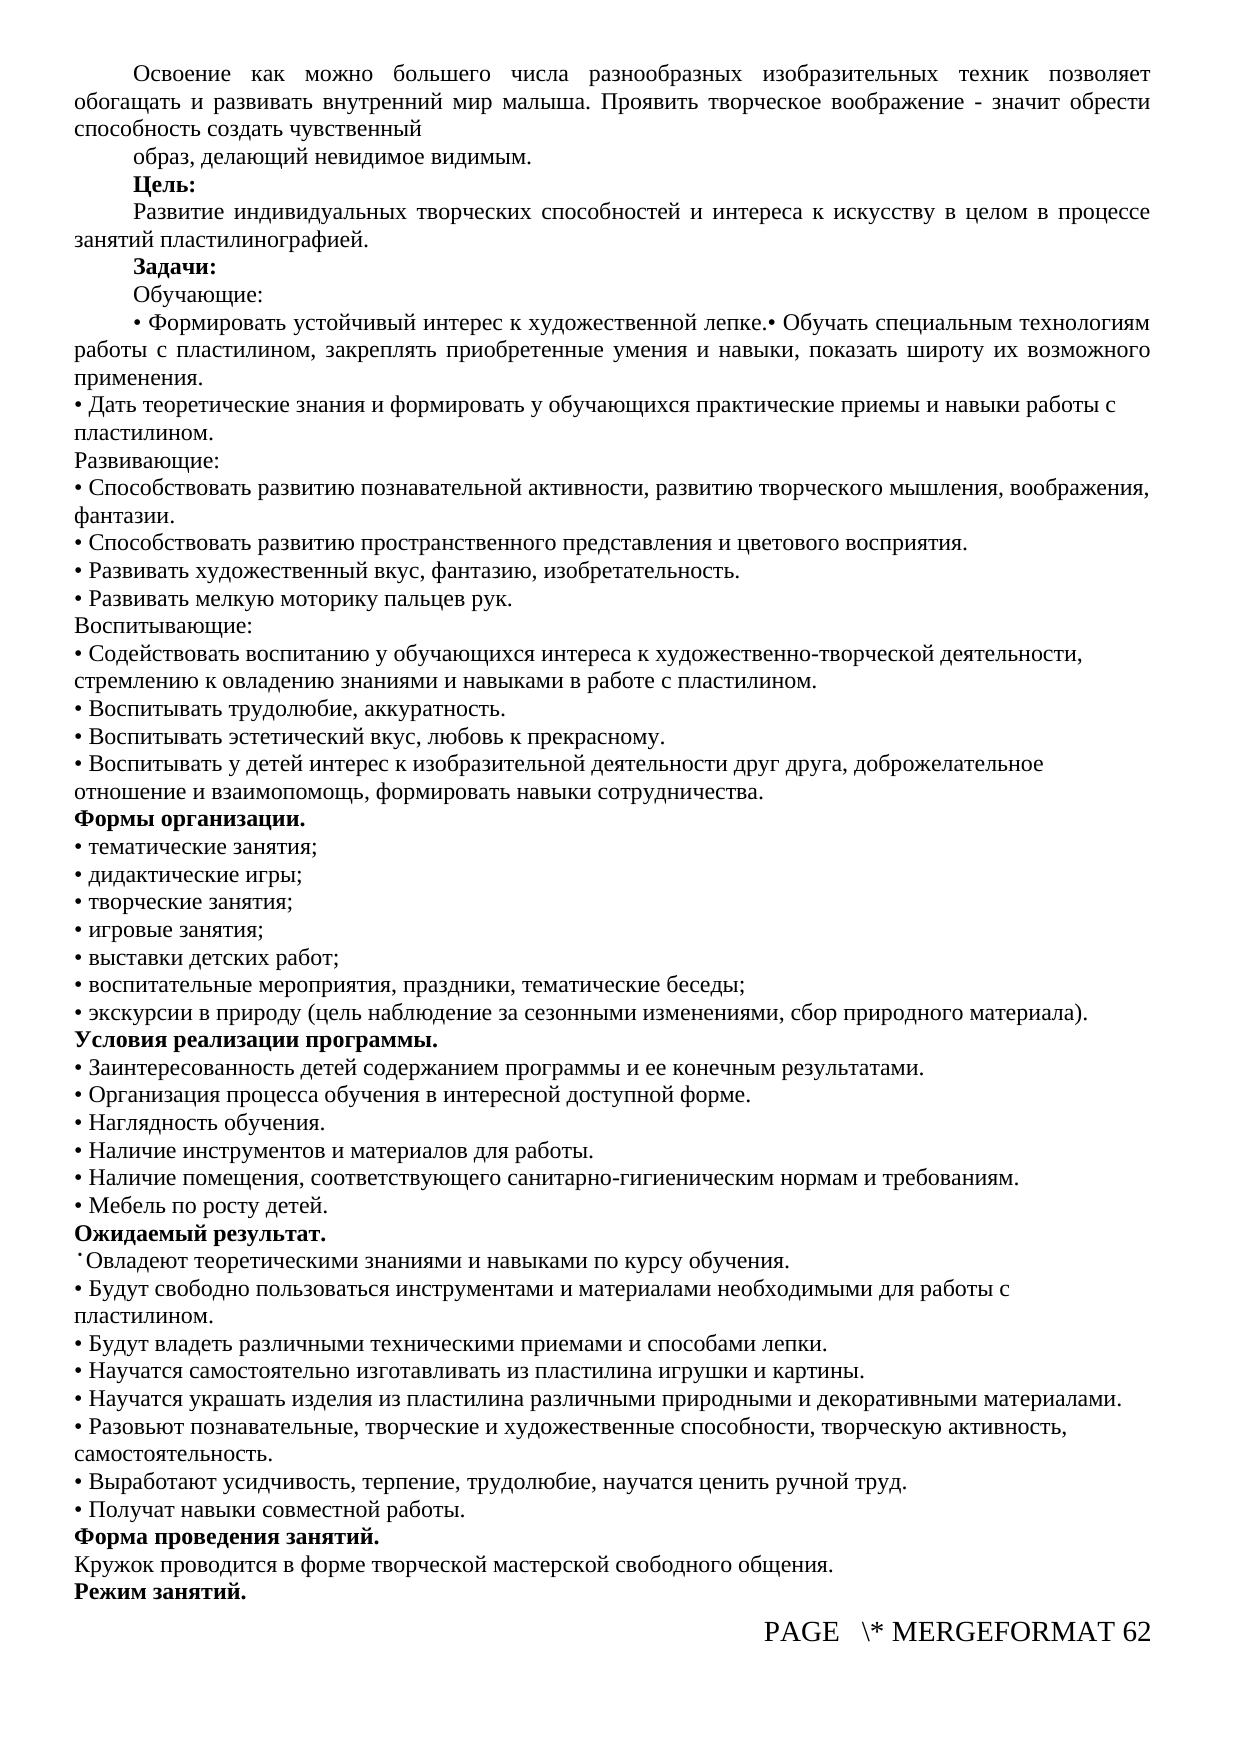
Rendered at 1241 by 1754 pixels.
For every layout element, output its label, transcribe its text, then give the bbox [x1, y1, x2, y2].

text Ожидаемый результат. [74, 1218, 1152, 1246]
text Освоение как можно большего числа разнообразных изобразительных техник позволяет обогащать и развивать внутренний мир малыша. Проявить творческое воображение - значит обрести способность создать чувственный [74, 59, 1152, 142]
text • Формировать устойчивый интерес к художественной лепке.• Обучать специальным технологиям работы с пластилином, закреплять приобретенные умения и навыки, показать широту их возможного применения. [74, 308, 1152, 390]
text • Наличие инструментов и материалов для работы. [74, 1136, 1152, 1163]
text Воспитывающие: [74, 611, 1152, 639]
text • Будут владеть различными техническими приемами и способами лепки. [74, 1329, 1152, 1357]
text Цель: [74, 169, 1152, 197]
text Условия реализации программы. [74, 1025, 1152, 1053]
text • Научатся украшать изделия из пластилина различными природными и декоративными материалами. [74, 1384, 1152, 1412]
text Задачи: [74, 252, 1152, 280]
text образ, делающий невидимое видимым. [74, 142, 1152, 169]
text • Заинтересованность детей содержанием программы и ее конечным результатами. [74, 1053, 1152, 1081]
text • Способствовать развитию пространственного представления и цветового восприятия. [74, 528, 1152, 556]
text • Получат навыки совместной работы. [74, 1494, 1152, 1522]
text Развивающие: [74, 446, 1152, 473]
text • воспитательные мероприятия, праздники, тематические беседы; [74, 970, 1152, 998]
text • Организация процесса обучения в интересной доступной форме. [74, 1081, 1152, 1108]
text • Способствовать развитию познавательной активности, развитию творческого мышления, воображения, фантазии. [74, 473, 1152, 528]
text • дидактические игры; [74, 860, 1152, 887]
text • Содействовать воспитанию у обучающихся интереса к художественно-творческой деятельности, стремлению к овладению знаниями и навыками в работе с пластилином. [74, 639, 1152, 694]
text • Воспитывать у детей интерес к изобразительной деятельности друг друга, доброжелательное отношение и взаимопомощь, формировать навыки сотрудничества. [74, 749, 1152, 804]
text • Развивать мелкую моторику пальцев рук. [74, 584, 1152, 611]
text Обучающие: [74, 280, 1152, 308]
text • игровые занятия; [74, 915, 1152, 942]
text • творческие занятия; [74, 887, 1152, 915]
text • Наглядность обучения. [74, 1108, 1152, 1136]
text Развитие индивидуальных творческих способностей и интереса к искусству в целом в процессе занятий пластилинографией. [74, 197, 1152, 252]
text • Научатся самостоятельно изготавливать из пластилина игрушки и картины. [74, 1357, 1152, 1384]
text • экскурсии в природу (цель наблюдение за сезонными изменениями, сбор природного материала). [74, 998, 1152, 1025]
text Кружок проводится в форме творческой мастерской свободного общения. [74, 1550, 1152, 1577]
text • Воспитывать эстетический вкус, любовь к прекрасному. [74, 722, 1152, 749]
text • Разовьют познавательные, творческие и художественные способности, творческую активность, самостоятельность. [74, 1412, 1152, 1467]
text • Воспитывать трудолюбие, аккуратность. [74, 694, 1152, 722]
text • выставки детских работ; [74, 942, 1152, 970]
text • Мебель по росту детей. [74, 1191, 1152, 1218]
text • тематические занятия; [74, 832, 1152, 860]
text Режим занятий. [74, 1577, 1152, 1605]
text Форма проведения занятий. [74, 1522, 1152, 1550]
text • Дать теоретические знания и формировать у обучающихся практические приемы и навыки работы с пластилином. [74, 390, 1152, 446]
text • Будут свободно пользоваться инструментами и материалами необходимыми для работы с пластилином. [74, 1274, 1152, 1329]
text Формы организации. [74, 804, 1152, 832]
text • Развивать художественный вкус, фантазию, изобретательность. [74, 556, 1152, 584]
text • Овладеют теоретическими знаниями и навыками по курсу обучения. [74, 1246, 1152, 1274]
text • Наличие помещения, соответствующего санитарно-гигиеническим нормам и требованиям. [74, 1163, 1152, 1191]
text • Выработают усидчивость, терпение, трудолюбие, научатся ценить ручной труд. [74, 1467, 1152, 1494]
